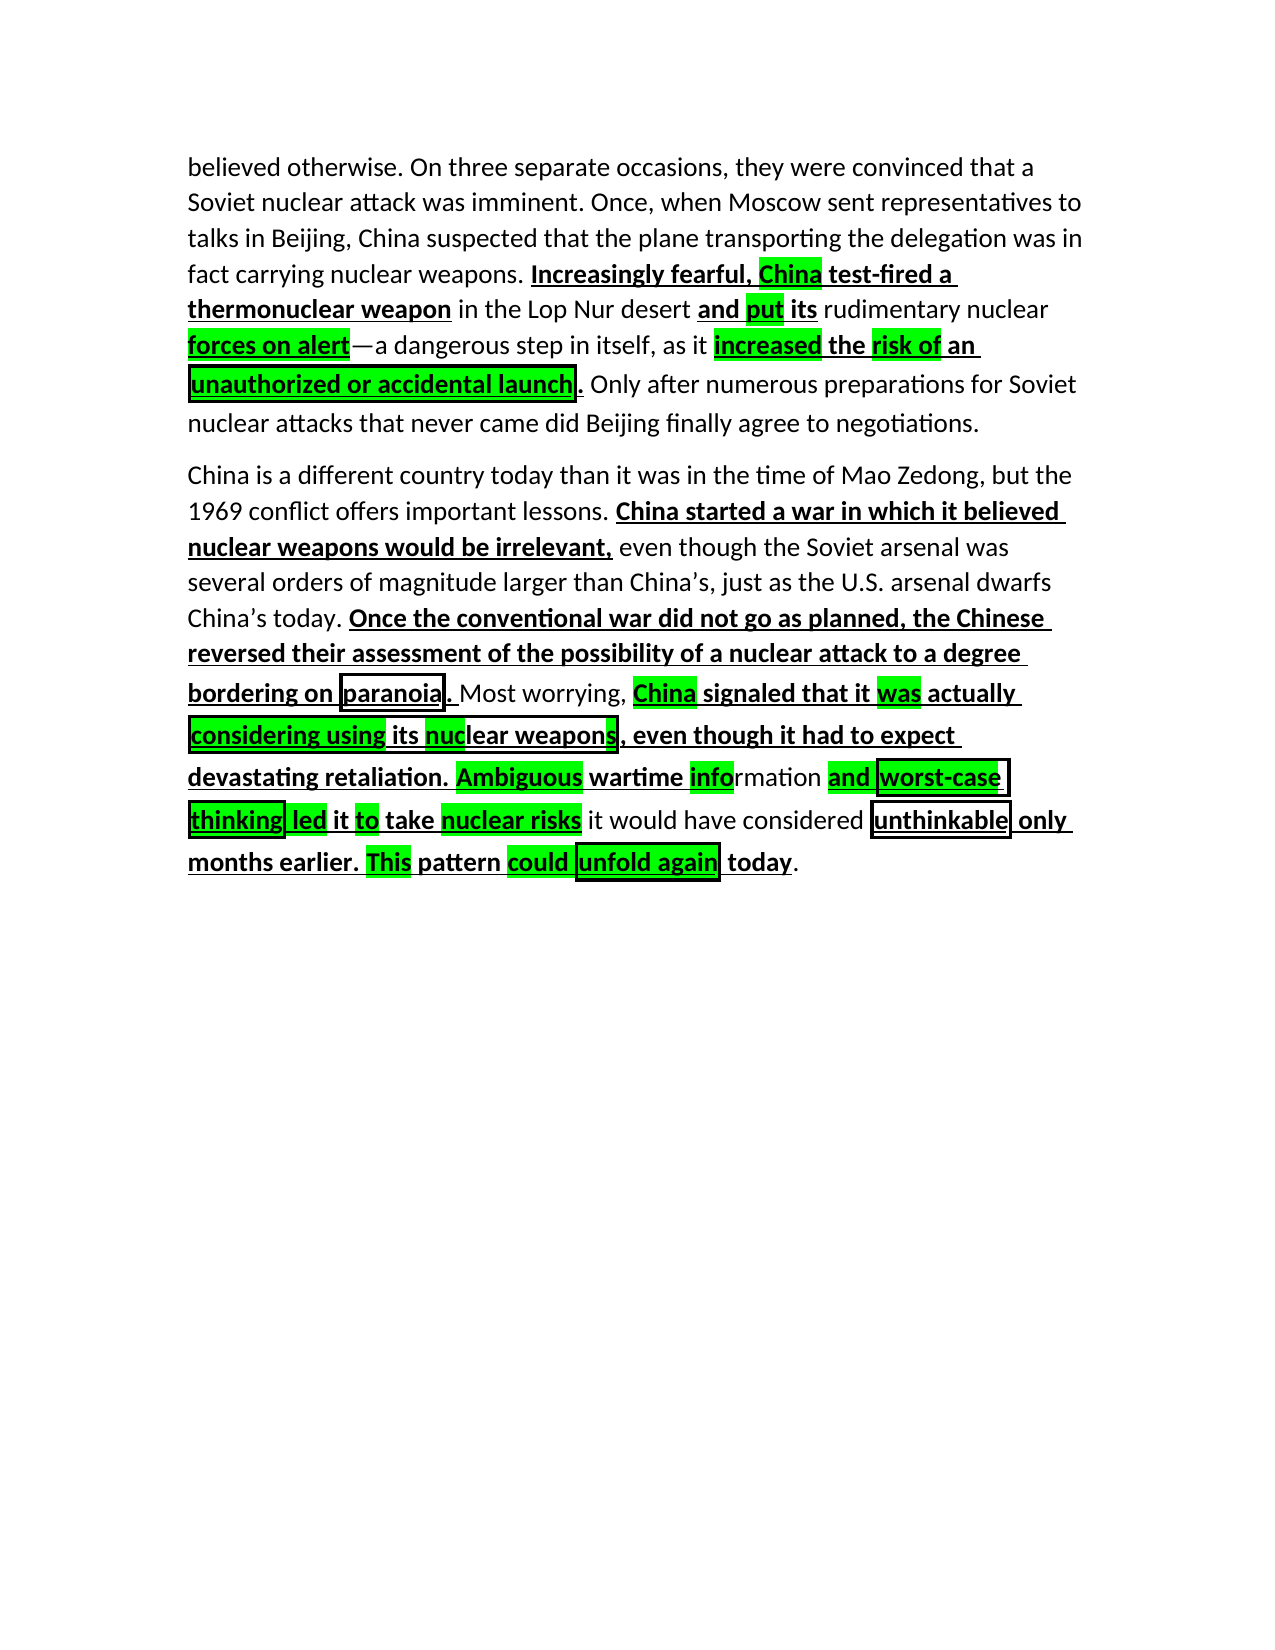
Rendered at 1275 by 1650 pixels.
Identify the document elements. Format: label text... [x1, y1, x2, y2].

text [187, 150, 1087, 439]
text China is a different country today than it was in the time of Mao Zedong, but the 1969 conflict offers important lessons. China started a war in which it believed nuclear weapons would be irrelevant, even though the Soviet arsenal was several orders of magnitude larger than China’s, just as the U.S. arsenal dwarfs China’s today. Once the conventional war did not go as planned, the Chinese reversed their assessment of the possibility of a nuclear attack to a degree bordering on paranoia. Most worrying, China signaled that it was actually considering using its nuclear weapons, even though it had to expect devastating retaliation. Ambiguous wartime information and worst-case thinking led it to take nuclear risks it would have considered unthinkable only months earlier. This pattern could unfold again today. [187, 458, 1087, 882]
